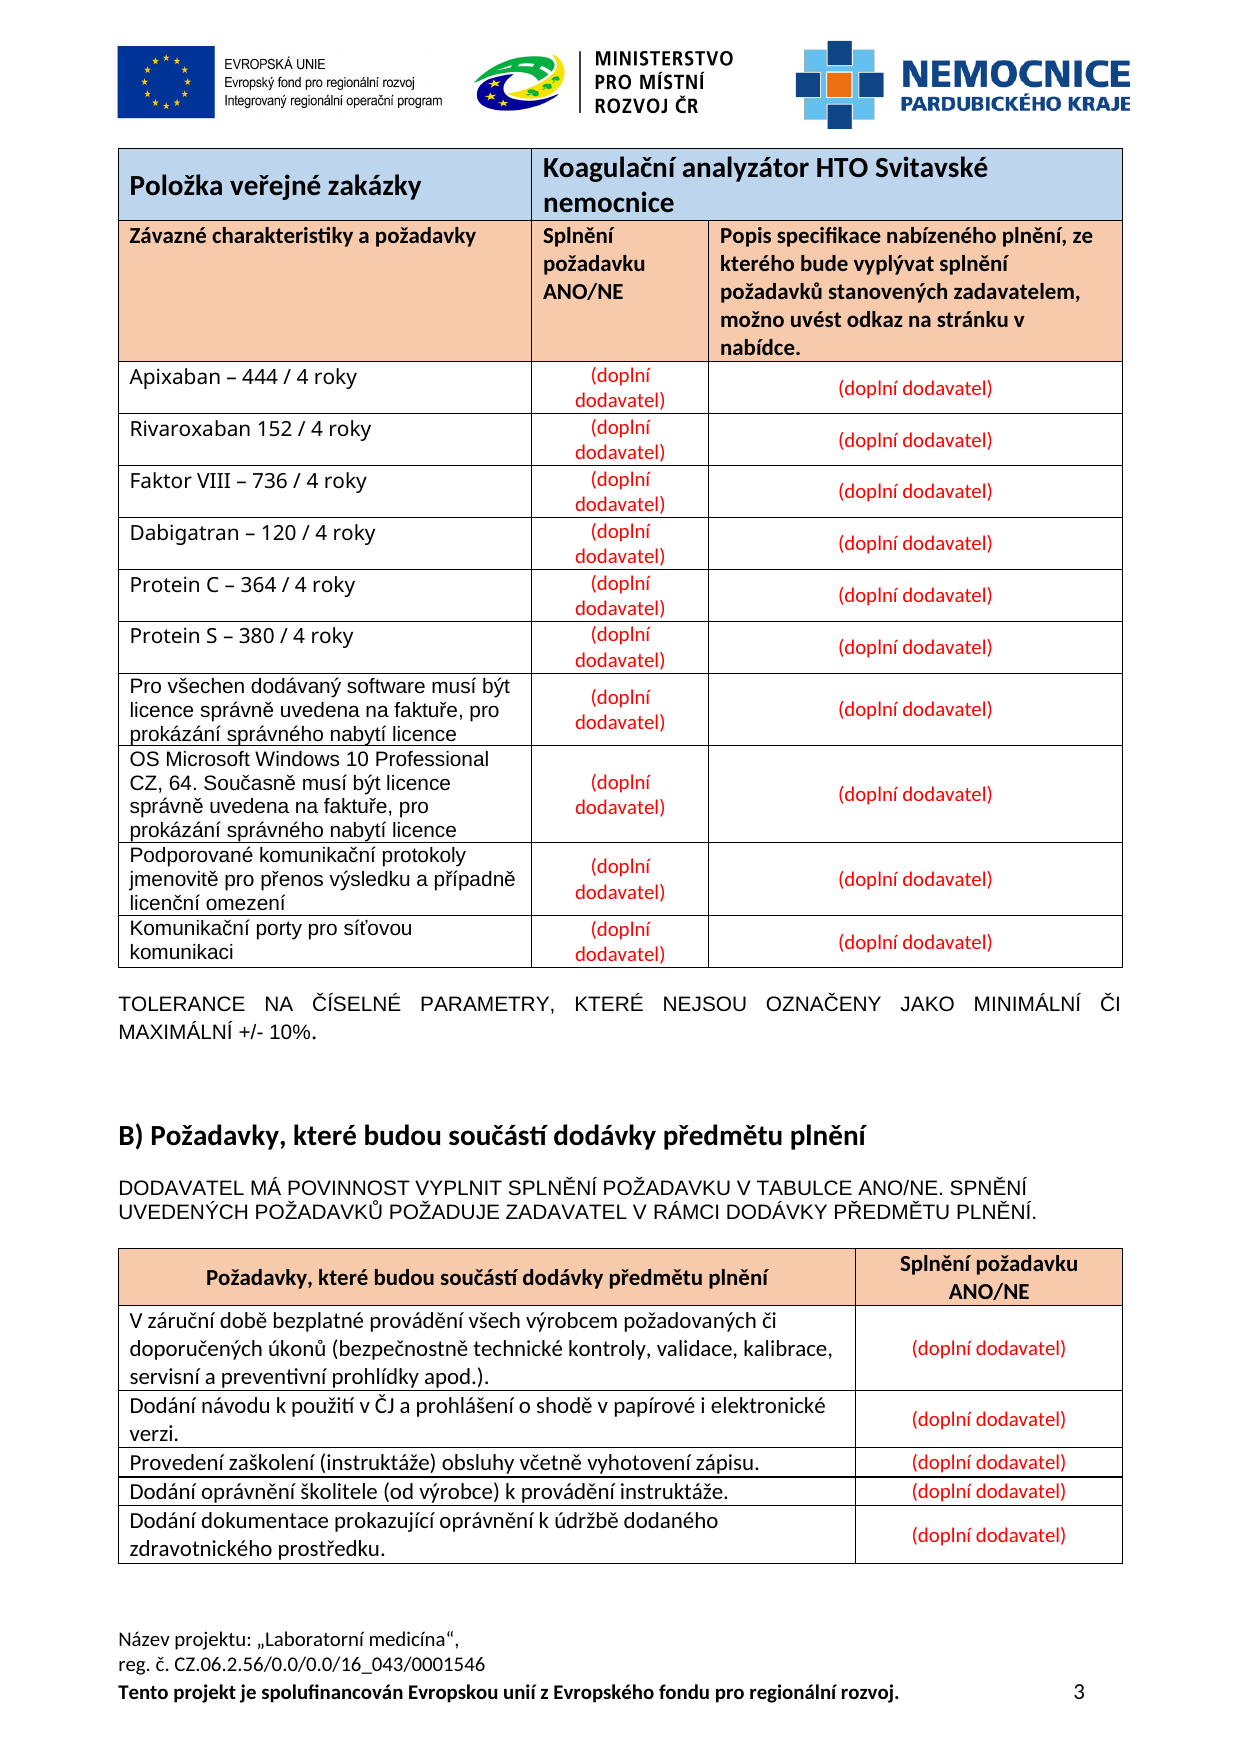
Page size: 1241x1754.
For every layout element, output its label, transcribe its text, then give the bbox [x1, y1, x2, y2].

table_header Položka veřejné zakázky [119, 149, 531, 220]
table_cell Komunikační porty pro síťovou komunikaci [119, 916, 531, 967]
table_cell (doplní dodavatel) [709, 674, 1122, 745]
text DODAVATEL MÁ POVINNOST VYPLNIT SPLNĚNÍ POŽADAVKU V TABULCE ANO/NE. SPNĚNÍ UVEDENÝCH POŽADAVKŮ POŽADUJE ZADAVATEL V RÁMCI DODÁVKY PŘEDMĚTU PLNĚNÍ. [118, 1176, 1122, 1224]
table_cell Provedení zaškolení (instruktáže) obsluhy včetně vyhotovení zápisu. [119, 1448, 855, 1476]
table_cell (doplní dodavatel) [856, 1391, 1122, 1447]
table_cell (doplní dodavatel) [709, 622, 1122, 672]
table_cell Závazné charakteristiky a požadavky [119, 221, 531, 361]
table_cell Dodání návodu k použití v ČJ a prohlášení o shodě v papírové i elektronické verzi. [119, 1391, 855, 1447]
table_cell Podporované komunikační protokoly jmenovitě pro přenos výsledku a případně licenční omezení [119, 843, 531, 915]
table_cell (doplní dodavatel) [532, 674, 708, 745]
table_cell (doplní dodavatel) [532, 746, 708, 842]
subtitle B) Požadavky, které budou součástí dodávky předmětu plnění [118, 1117, 1122, 1152]
table_header Splnění požadavku ANO/NE [856, 1249, 1122, 1305]
table_cell Faktor VIII – 736 / 4 roky [119, 466, 531, 517]
table_cell (doplní dodavatel) [709, 570, 1122, 621]
table_cell (doplní dodavatel) [532, 622, 708, 672]
table_cell Apixaban – 444 / 4 roky [119, 362, 531, 413]
table_cell (doplní dodavatel) [856, 1478, 1122, 1505]
picture [794, 39, 1130, 130]
table_header Koagulační analyzátor HTO Svitavské nemocnice [532, 149, 1122, 220]
table_cell (doplní dodavatel) [856, 1306, 1122, 1390]
table_cell (doplní dodavatel) [532, 843, 708, 915]
table_cell Dodání oprávnění školitele (od výrobce) k provádění instruktáže. [119, 1478, 855, 1505]
table_cell (doplní dodavatel) [709, 518, 1122, 569]
table_cell Popis specifikace nabízeného plnění, ze kterého bude vyplývat splnění požadavků stanovených zadavatelem, možno uvést odkaz na stránku v nabídce. [709, 221, 1122, 361]
table_cell Protein S – 380 / 4 roky [119, 622, 531, 672]
table_cell (doplní dodavatel) [532, 362, 708, 413]
table_cell (doplní dodavatel) [532, 916, 708, 967]
picture [96, 21, 753, 142]
table_cell (doplní dodavatel) [532, 466, 708, 517]
table_cell (doplní dodavatel) [532, 518, 708, 569]
table_cell Dabigatran – 120 / 4 roky [119, 518, 531, 569]
table_cell OS Microsoft Windows 10 Professional CZ, 64. Současně musí být licence správně uvedena na faktuře, pro prokázání správného nabytí licence [119, 746, 531, 842]
table_cell V záruční době bezplatné provádění všech výrobcem požadovaných či doporučených úkonů (bezpečnostně technické kontroly, validace, kalibrace, servisní a preventivní prohlídky apod.). [119, 1306, 855, 1390]
table_cell (doplní dodavatel) [709, 916, 1122, 967]
table_cell (doplní dodavatel) [532, 414, 708, 465]
table_cell Protein C – 364 / 4 roky [119, 570, 531, 621]
table_cell Dodání dokumentace prokazující oprávnění k údržbě dodaného zdravotnického prostředku. [119, 1506, 855, 1562]
table_cell (doplní dodavatel) [532, 570, 708, 621]
table_cell (doplní dodavatel) [709, 362, 1122, 413]
table_cell Splnění požadavku ANO/NE [532, 221, 708, 361]
table_cell (doplní dodavatel) [709, 466, 1122, 517]
table_cell (doplní dodavatel) [709, 746, 1122, 842]
table_header Požadavky, které budou součástí dodávky předmětu plnění [119, 1249, 855, 1305]
table_cell Rivaroxaban 152 / 4 roky [119, 414, 531, 465]
text TOLERANCE NA ČÍSELNÉ PARAMETRY, KTERÉ NEJSOU OZNAČENY JAKO MINIMÁLNÍ ČI MAXIMÁLNÍ +/- 10%. [118, 992, 1122, 1045]
table_cell Pro všechen dodávaný software musí být licence správně uvedena na faktuře, pro prokázání správného nabytí licence [119, 674, 531, 745]
table_cell (doplní dodavatel) [709, 843, 1122, 915]
table_cell (doplní dodavatel) [856, 1448, 1122, 1476]
table_cell (doplní dodavatel) [856, 1506, 1122, 1562]
table_cell (doplní dodavatel) [709, 414, 1122, 465]
